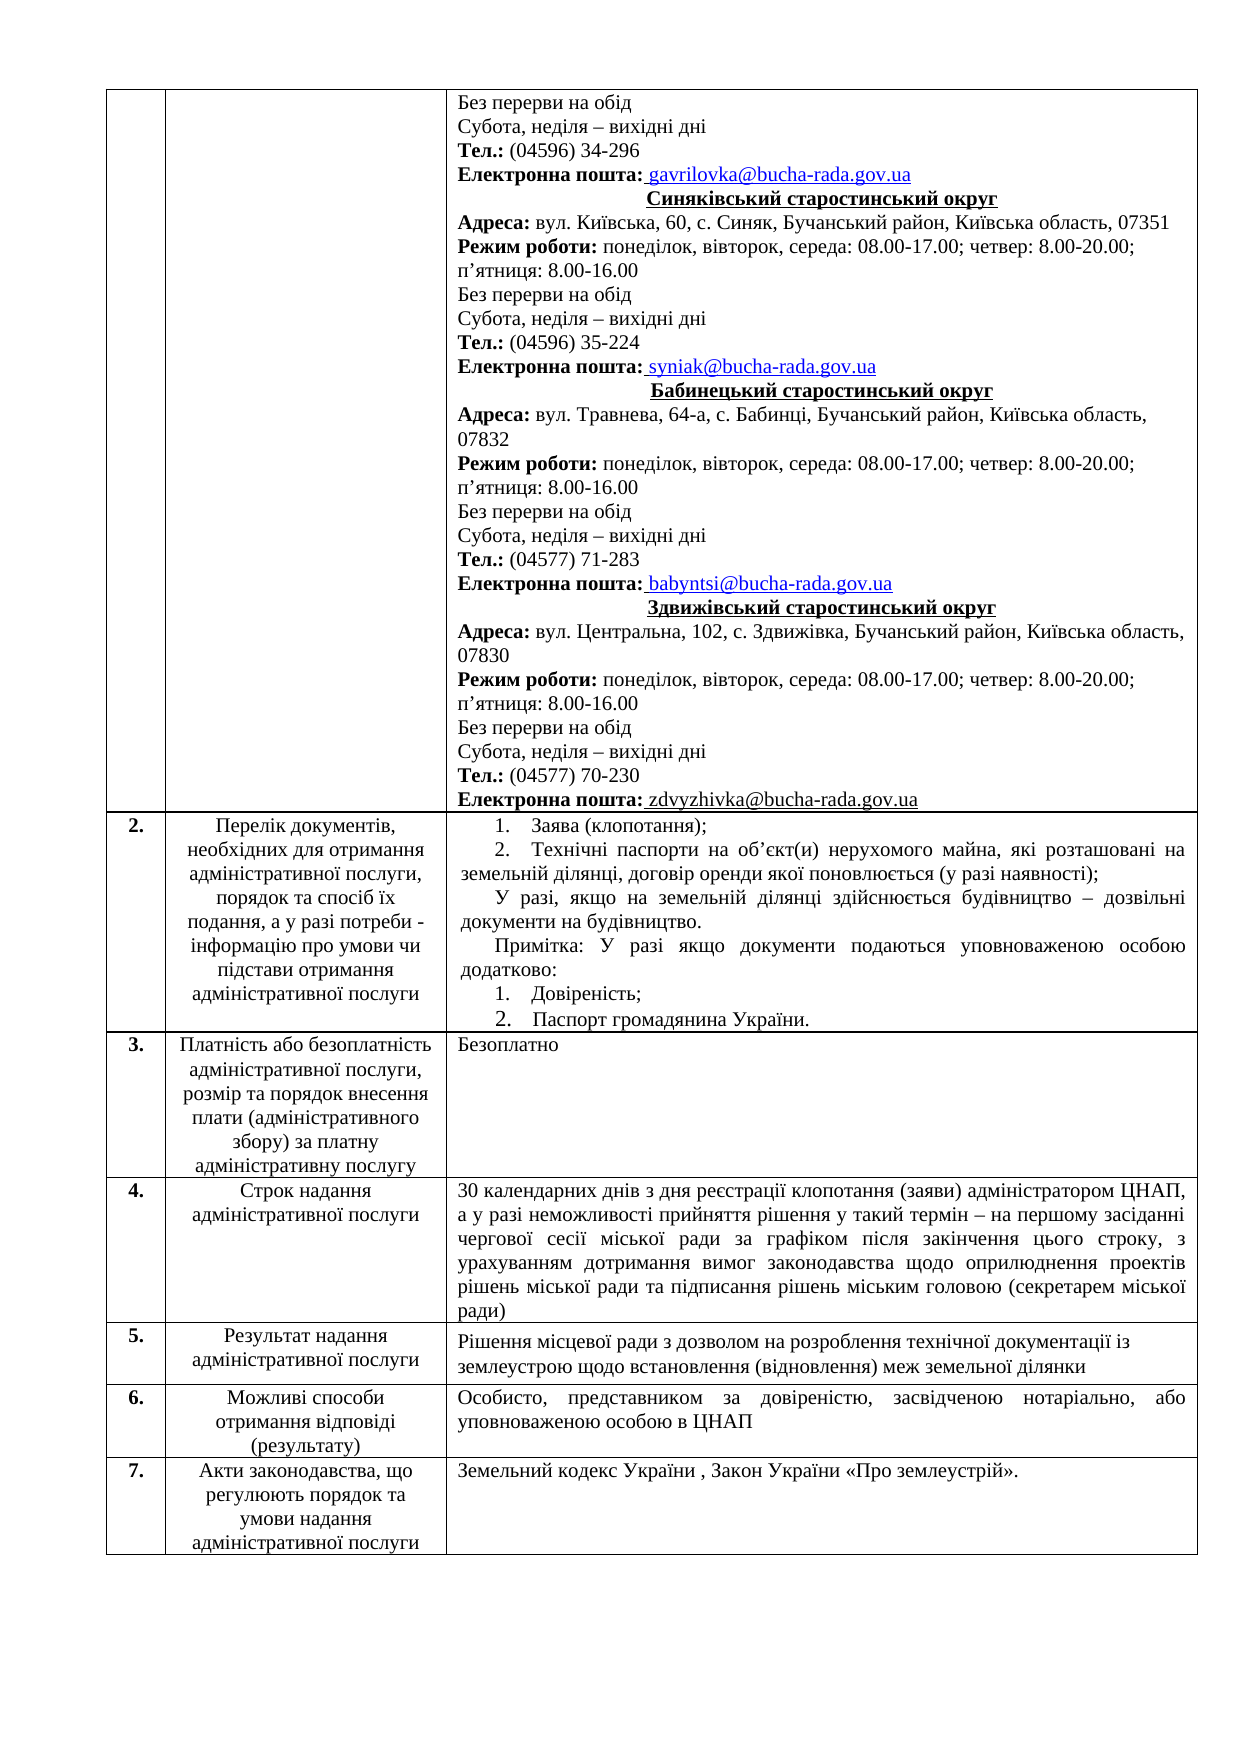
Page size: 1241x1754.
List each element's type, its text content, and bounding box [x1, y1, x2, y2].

table_cell Можливі способи отримання відповіді (результату) [166, 1385, 251, 1457]
table_cell Платність або безоплатність адміністративної послуги, розмір та порядок внесення плати (адміністративного збору) за платну адміністративну послугу [166, 1033, 446, 1177]
table_cell Строк надання адміністративної послуги [166, 1178, 446, 1322]
table_cell 5. [107, 1323, 165, 1384]
table_cell Акти законодавства, що регулюють порядок та умови надання адміністративної послуги [166, 1458, 240, 1554]
table_cell 3. [107, 1033, 165, 1177]
table_cell 2. [107, 813, 165, 1031]
table_cell Заява (клопотання); Технічні паспорти на об’єкт(и) нерухомого майна, які розташовані на земельній ділянці, договір оренди якої поновлюється (у разі наявності); У разі, якщо на земельній ділянці здійснюється будівництво – дозвільні документи на будівництво. Примітка: У разі якщо документи подаються уповноваженою особою додатково: Довіреність; Паспорт громадянина України. [447, 813, 1197, 1031]
table_cell Перелік документів, необхідних для отримання адміністративної послуги, порядок та спосіб їх подання, а у разі потреби - інформацію про умови чи підстави отримання адміністративної послуги [166, 813, 446, 1031]
table_cell Особисто, представником за довіреністю, засвідченою нотаріально, або уповноваженою особою в ЦНАП [447, 1385, 1197, 1457]
table_cell 30 календарних днів з дня реєстрації клопотання (заяви) адміністратором ЦНАП, а у разі неможливості прийняття рішення у такий термін – на першому засіданні чергової сесії міської ради за графіком після закінчення цього строку, з урахуванням дотримання вимог законодавства щодо оприлюднення проектів рішень міської ради та підписання рішень міським головою (секретарем міської ради) [447, 1178, 1197, 1322]
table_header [447, 90, 1197, 811]
table_cell 4. [107, 1178, 165, 1322]
table_cell 6. [107, 1385, 165, 1457]
table_cell Земельний кодекс України , Закон України «Про землеустрій». [447, 1458, 1197, 1554]
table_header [166, 90, 446, 811]
table_cell Безоплатно [447, 1033, 1197, 1177]
table_cell Результат надання адміністративної послуги [166, 1323, 446, 1384]
table_cell Рішення місцевої ради з дозволом на розроблення технічної документації із землеустрою щодо встановлення (відновлення) меж земельної ділянки [447, 1323, 1197, 1384]
table_cell 7. [107, 1458, 165, 1554]
table_cell Можливі способи отримання відповіді (результату) [361, 1385, 446, 1457]
table_header 1. [107, 90, 165, 811]
table_cell Акти законодавства, що регулюють порядок та умови надання адміністративної послуги [372, 1458, 446, 1554]
